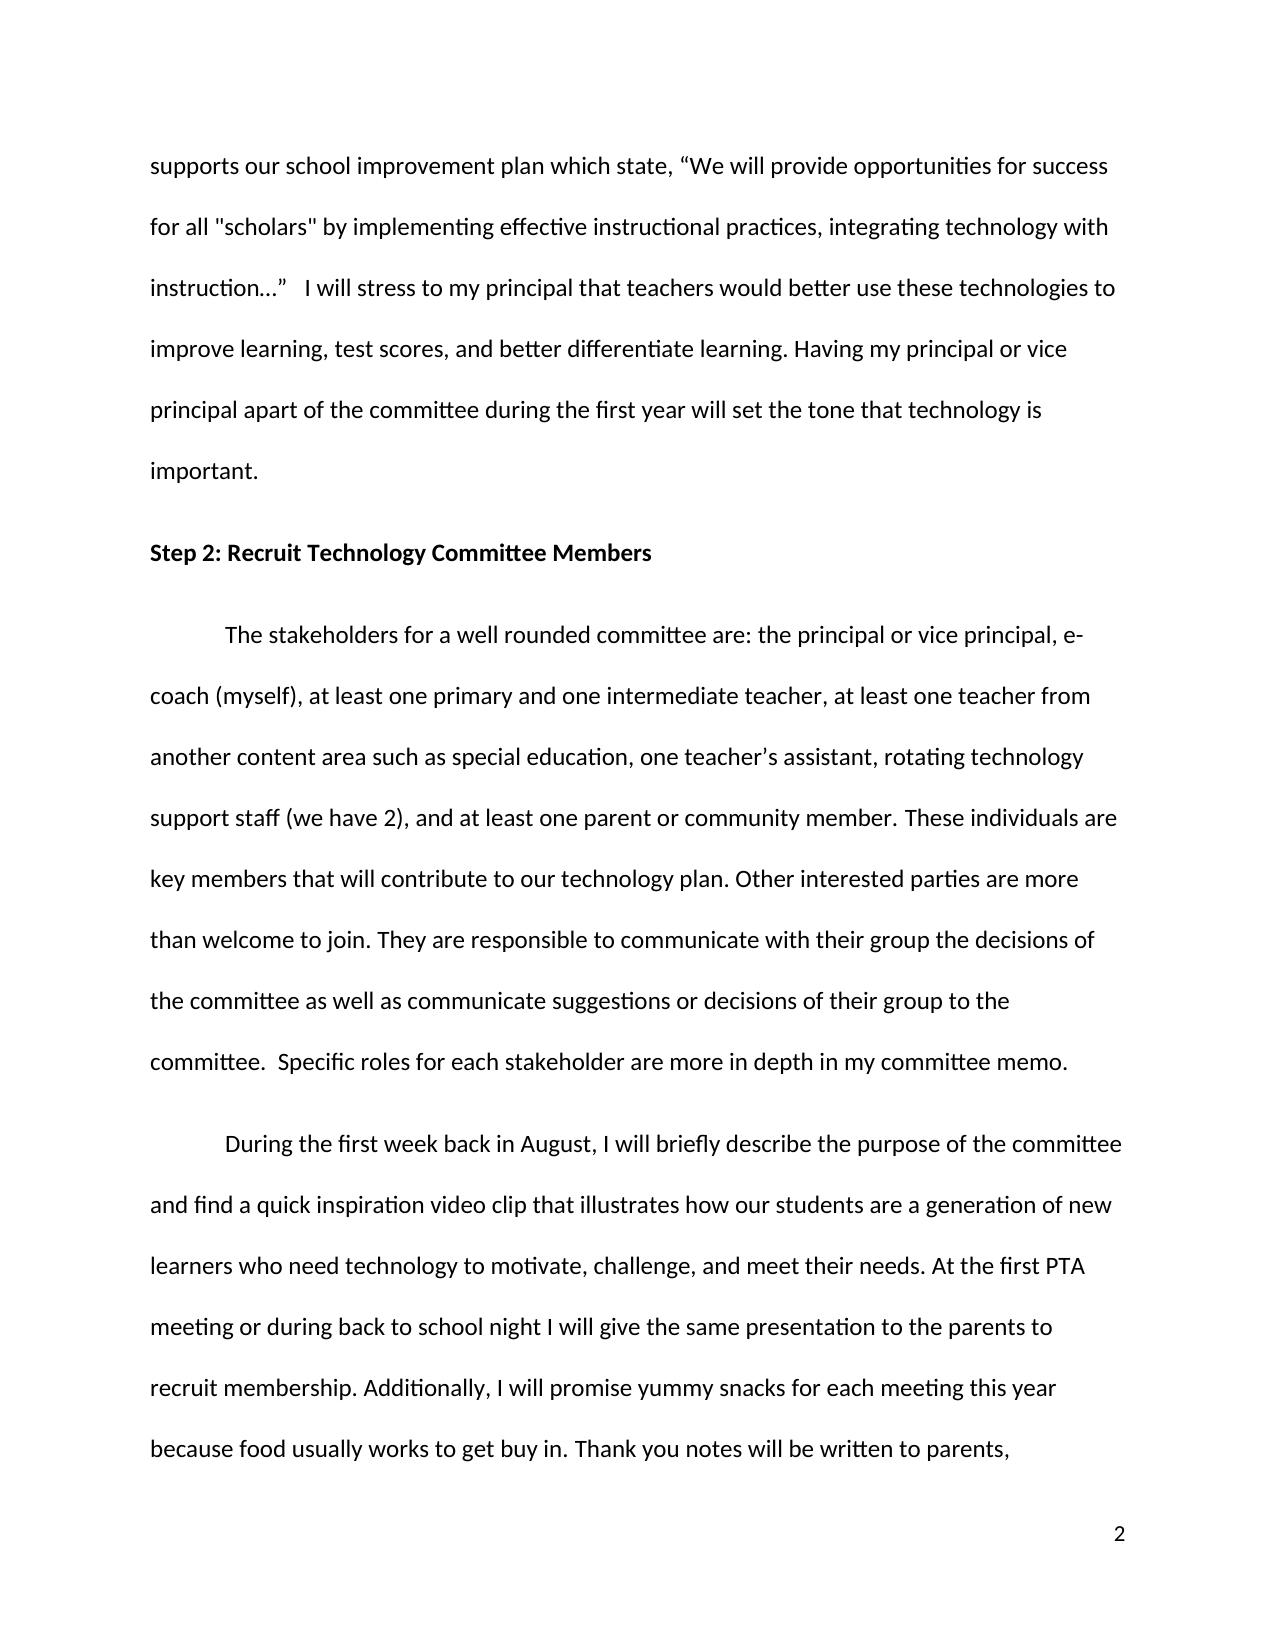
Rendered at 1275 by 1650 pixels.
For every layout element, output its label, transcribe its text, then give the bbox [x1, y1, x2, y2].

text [150, 1128, 1125, 1464]
text The stakeholders for a well rounded committee are: the principal or vice principal, e-coach (myself), at least one primary and one intermediate teacher, at least one teacher from another content area such as special education, one teacher’s assistant, rotating technology support staff (we have 2), and at least one parent or community member. These individuals are key members that will contribute to our technology plan. Other interested parties are more than welcome to join. They are responsible to communicate with their group the decisions of the committee as well as communicate suggestions or decisions of their group to the committee. Specific roles for each stakeholder are more in depth in my committee memo. [150, 619, 1125, 1077]
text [150, 150, 1125, 486]
text Step 2: Recruit Technology Committee Members [150, 537, 1125, 568]
